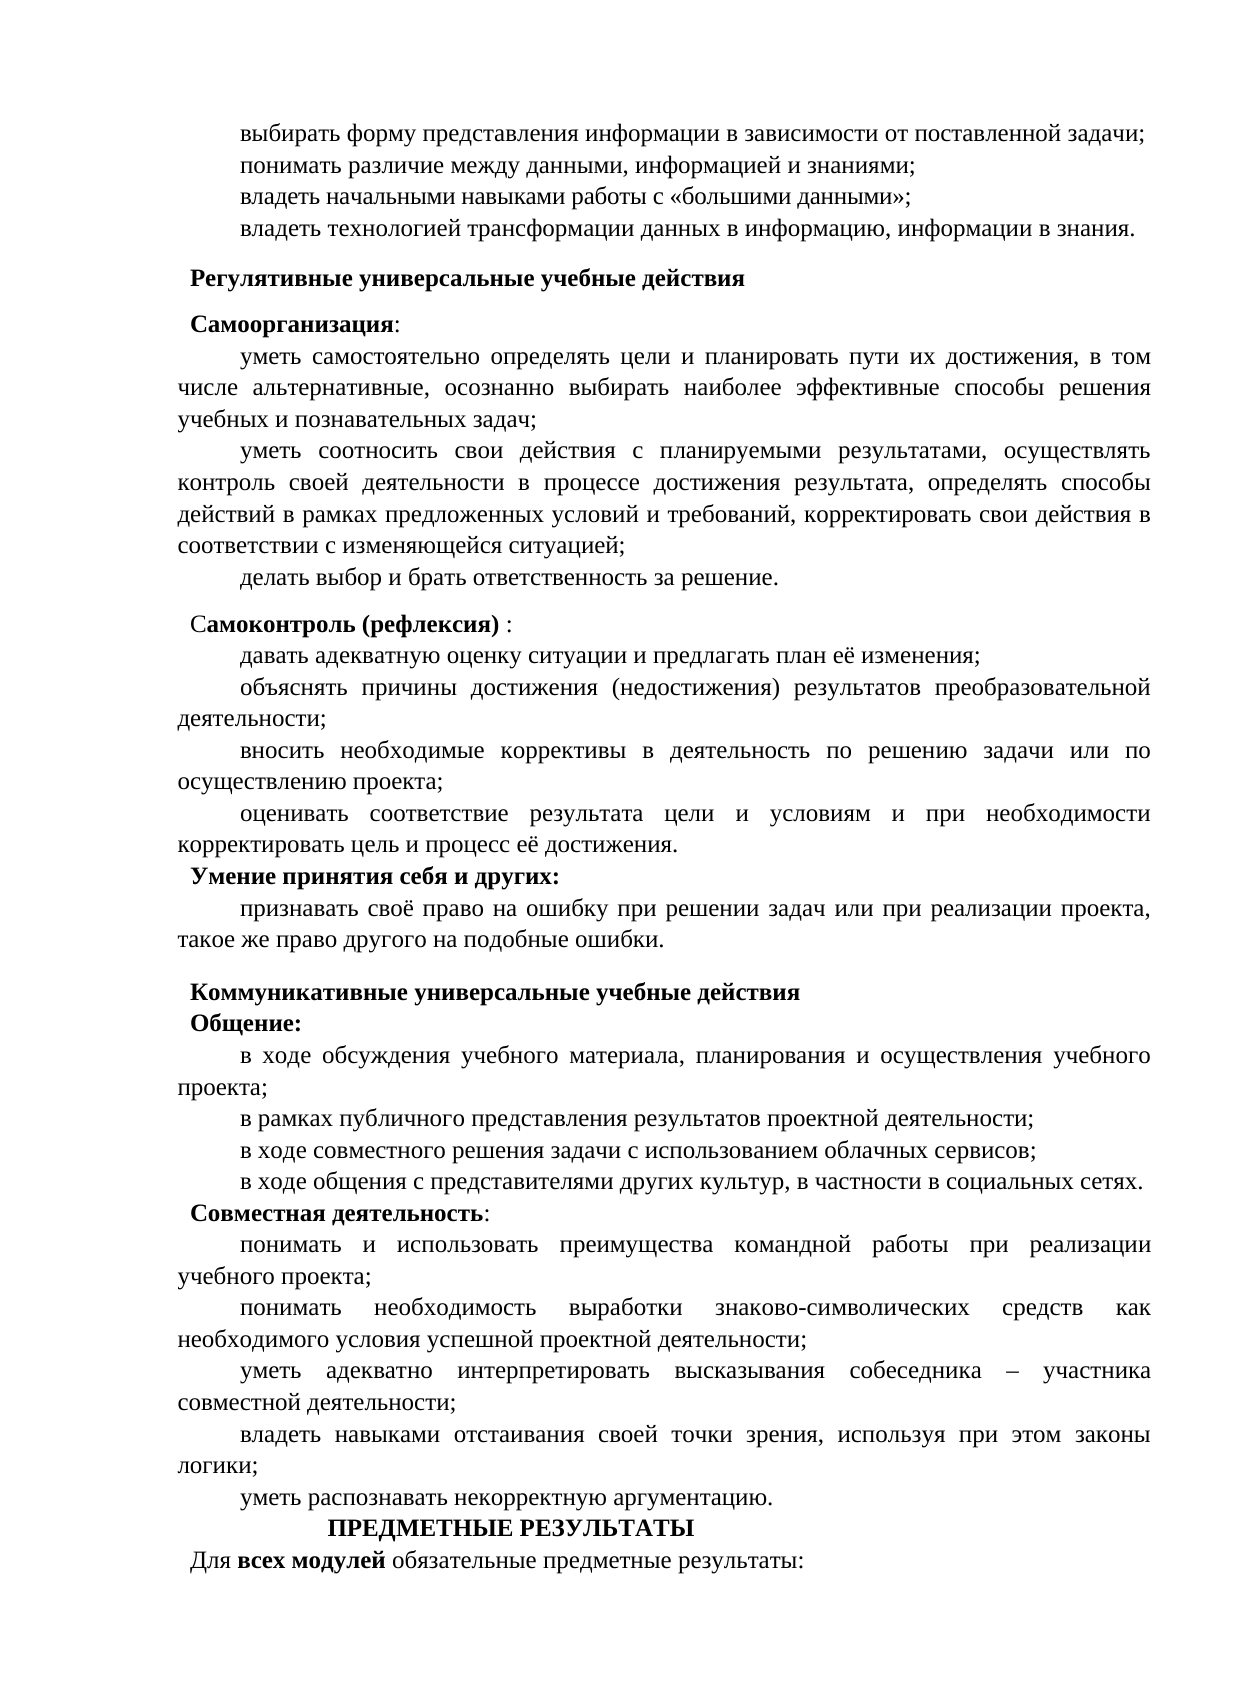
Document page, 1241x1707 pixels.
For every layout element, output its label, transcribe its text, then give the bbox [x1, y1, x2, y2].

text выбирать форму представления информации в зависимости от поставленной задачи; [177, 118, 1152, 147]
text владеть начальными навыками работы с «большими данными»; [177, 181, 1152, 210]
text Коммуникативные универсальные учебные действия [190, 977, 1152, 1006]
text признавать своё право на ошибку при решении задач или при реализации проекта, такое же право другого на подобные ошибки. [177, 893, 1152, 953]
text Умение принятия себя и других: [190, 861, 1152, 890]
text в ходе обсуждения учебного материала, планирования и осуществления учебного проекта; [177, 1040, 1152, 1100]
text Самоконтроль (рефлексия) : [190, 609, 1152, 637]
text понимать различие между данными, информацией и знаниями; [177, 150, 1152, 178]
text в рамках публичного представления результатов проектной деятельности; [177, 1103, 1152, 1132]
text в ходе общения с представителями других культур, в частности в социальных сетях. [177, 1166, 1152, 1195]
text делать выбор и брать ответственность за решение. [177, 562, 1152, 591]
text объяснять причины достижения (недостижения) результатов преобразовательной деятельности; [177, 672, 1152, 732]
text Общение: [190, 1008, 1152, 1037]
text уметь соотносить свои действия с планируемыми результатами, осуществлять контроль своей деятельности в процессе достижения результата, определять способы действий в рамках предложенных условий и требований, корректировать свои действия в соответствии с изменяющейся ситуацией; [177, 436, 1152, 559]
text оценивать соответствие результата цели и условиям и при необходимости корректировать цель и процесс её достижения. [177, 798, 1152, 858]
text уметь адекватно интерпретировать высказывания собеседника – участника совместной деятельности; [177, 1356, 1152, 1416]
text в ходе совместного решения задачи с использованием облачных сервисов; [177, 1135, 1152, 1163]
text понимать необходимость выработки знаково-символических средств как необходимого условия успешной проектной деятельности; [177, 1292, 1152, 1353]
text уметь распознавать некорректную аргументацию. [177, 1482, 1152, 1511]
text Совместная деятельность: [190, 1198, 1152, 1227]
text уметь самостоятельно определять цели и планировать пути их достижения, в том числе альтернативные, осознанно выбирать наиболее эффективные способы решения учебных и познавательных задач; [177, 341, 1152, 433]
text Для всех модулей обязательные предметные результаты: [190, 1545, 1152, 1574]
text вносить необходимые коррективы в деятельность по решению задачи или по осуществлению проекта; [177, 735, 1152, 795]
text владеть технологией трансформации данных в информацию, информации в знания. [177, 213, 1152, 242]
text Самоорганизация: [190, 309, 1152, 338]
text ПРЕДМЕТНЫЕ РЕЗУЛЬТАТЫ [190, 1513, 1152, 1542]
text Регулятивные универсальные учебные действия [190, 263, 1152, 291]
text понимать и использовать преимущества командной работы при реализации учебного проекта; [177, 1229, 1152, 1290]
text давать адекватную оценку ситуации и предлагать план её изменения; [177, 640, 1152, 669]
text владеть навыками отстаивания своей точки зрения, используя при этом законы логики; [177, 1419, 1152, 1479]
